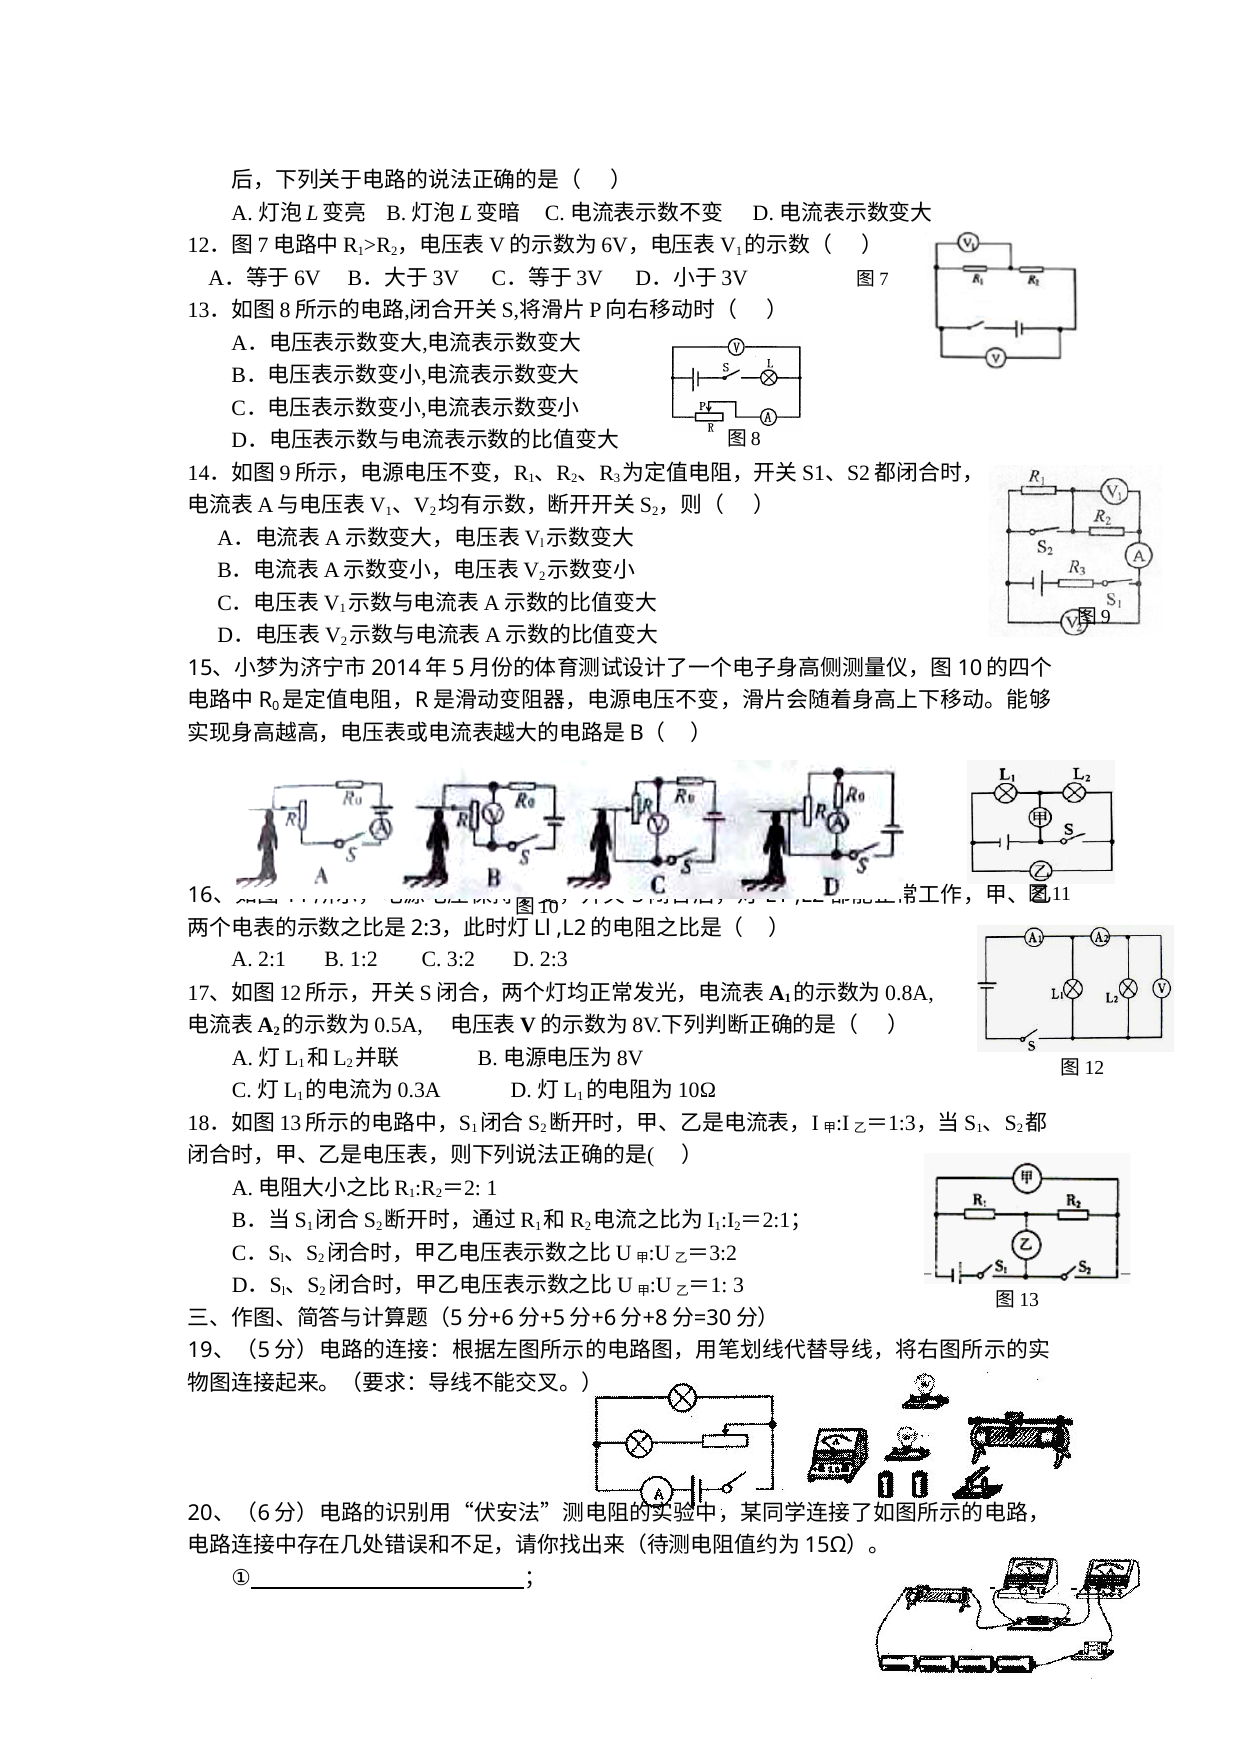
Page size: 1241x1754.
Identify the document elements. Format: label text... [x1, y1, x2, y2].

text 三、作图、简答与计算题（5分+6分+5分+6分+8分=30分） [187, 1299, 1053, 1332]
text 20、（6分）电路的识别用“伏安法”测电阻的实验中，某同学连接了如图所示的电路，电路连接中存在几处错误和不足，请你找出来（待测电阻值约为15Ω）。 [187, 1494, 1053, 1559]
text 后，下列关于电路的说法正确的是（ ） [187, 162, 1053, 194]
text A. 电阻大小之比R1:R2＝2: 1 [200, 1169, 924, 1202]
text B．电流表A示数变小，电压表V2示数变小 [187, 552, 1053, 584]
text A. 2:1 B. 1:2 C. 3:2 D. 2:3 [187, 942, 977, 974]
picture [924, 1153, 1131, 1284]
text B．电压表示数变小,电流表示数变大 [187, 357, 1053, 389]
text 17、如图12所示，开关S闭合，两个灯均正常发光，电流表A1的示数为0.8A, [187, 974, 977, 1007]
list A．等于6V B．大于3V C．等于3V D．小于3V 图7 [187, 259, 1053, 292]
text C. 灯L1的电流为0.3A D. 灯L1的电阻为10Ω [187, 1072, 1053, 1104]
text 电流表A与电压表V1、V2均有示数，断开开关S2，则（ ） [187, 487, 1053, 519]
text D．Sl、S2闭合时，甲乙电压表示数之比U甲:U乙＝1: 3 [200, 1267, 1053, 1299]
text D．电压表示数与电流表示数的比值变大 [187, 422, 1053, 454]
picture [1053, 231, 1089, 372]
text A. 灯泡L变亮 B. 灯泡L变暗 C. 电流表示数不变 D. 电流表示数变大 [187, 194, 1053, 227]
text D．电压表V2示数与电流表A示数的比值变大 [187, 617, 1053, 649]
text C．电压表V1示数与电流表A示数的比值变大 [187, 584, 1053, 617]
text 14．如图9所示，电源电压不变，R1、R2、R3为定值电阻，开关S1、S2都闭合时， [187, 454, 1053, 487]
text A．电流表A示数变大，电压表Vl示数变大 [187, 519, 1053, 552]
text 19、（5分）电路的连接：根据左图所示的电路图，用笔划线代替导线，将右图所示的实物图连接起来。（要求：导线不能交叉。） [187, 1332, 1053, 1397]
picture [865, 1552, 1147, 1679]
picture [572, 1367, 1087, 1516]
text 15、小梦为济宁市2014年5月份的体育测试设计了一个电子身高侧测量仪，图10的四个电路中R0是定值电阻，R是滑动变阻器，电源电压不变，滑片会随着身高上下移动。能够实现身高越高，电压表或电流表越大的电路是B（ ） [187, 649, 1053, 747]
text C．Sl、S2闭合时，甲乙电压表示数之比U甲:U乙＝3:2 [200, 1234, 924, 1267]
text 电流表A2的示数为0.5A, 电压表V的示数为8V.下列判断正确的是（ ） [187, 1007, 977, 1039]
text 13．如图8所示的电路,闭合开关S,将滑片P向右移动时（ ） [187, 292, 1053, 324]
picture [967, 760, 1115, 884]
text A．电压表示数变大,电流表示数变大 [187, 324, 1053, 357]
text 18．如图13所示的电路中，S1闭合S2断开时，甲、乙是电流表，I甲:I乙＝1:3，当S1、S2都闭合时，甲、乙是电压表，则下列说法正确的是( ） [187, 1104, 1053, 1169]
picture [1053, 465, 1163, 637]
text ① ； [187, 1559, 1053, 1592]
text C．电压表示数变小,电流表示数变小 [187, 389, 1053, 422]
text 16、如图11所示，电源电压保持不变，开关S闭合后，灯L1 ,L2都能正常工作，甲、乙两个电表的示数之比是2:3，此时灯Ll ,L2的电阻之比是（ ） [187, 877, 1053, 942]
list 12．图7电路中R1>R2，电压表V的示数为6V，电压表V1的示数（ ） [187, 227, 1053, 259]
text B．当S1闭合S2断开时，通过R1和R2电流之比为I1:I2＝2:1； [200, 1202, 924, 1234]
text A. 灯L1和L2并联 B. 电源电压为8V [187, 1039, 1053, 1072]
